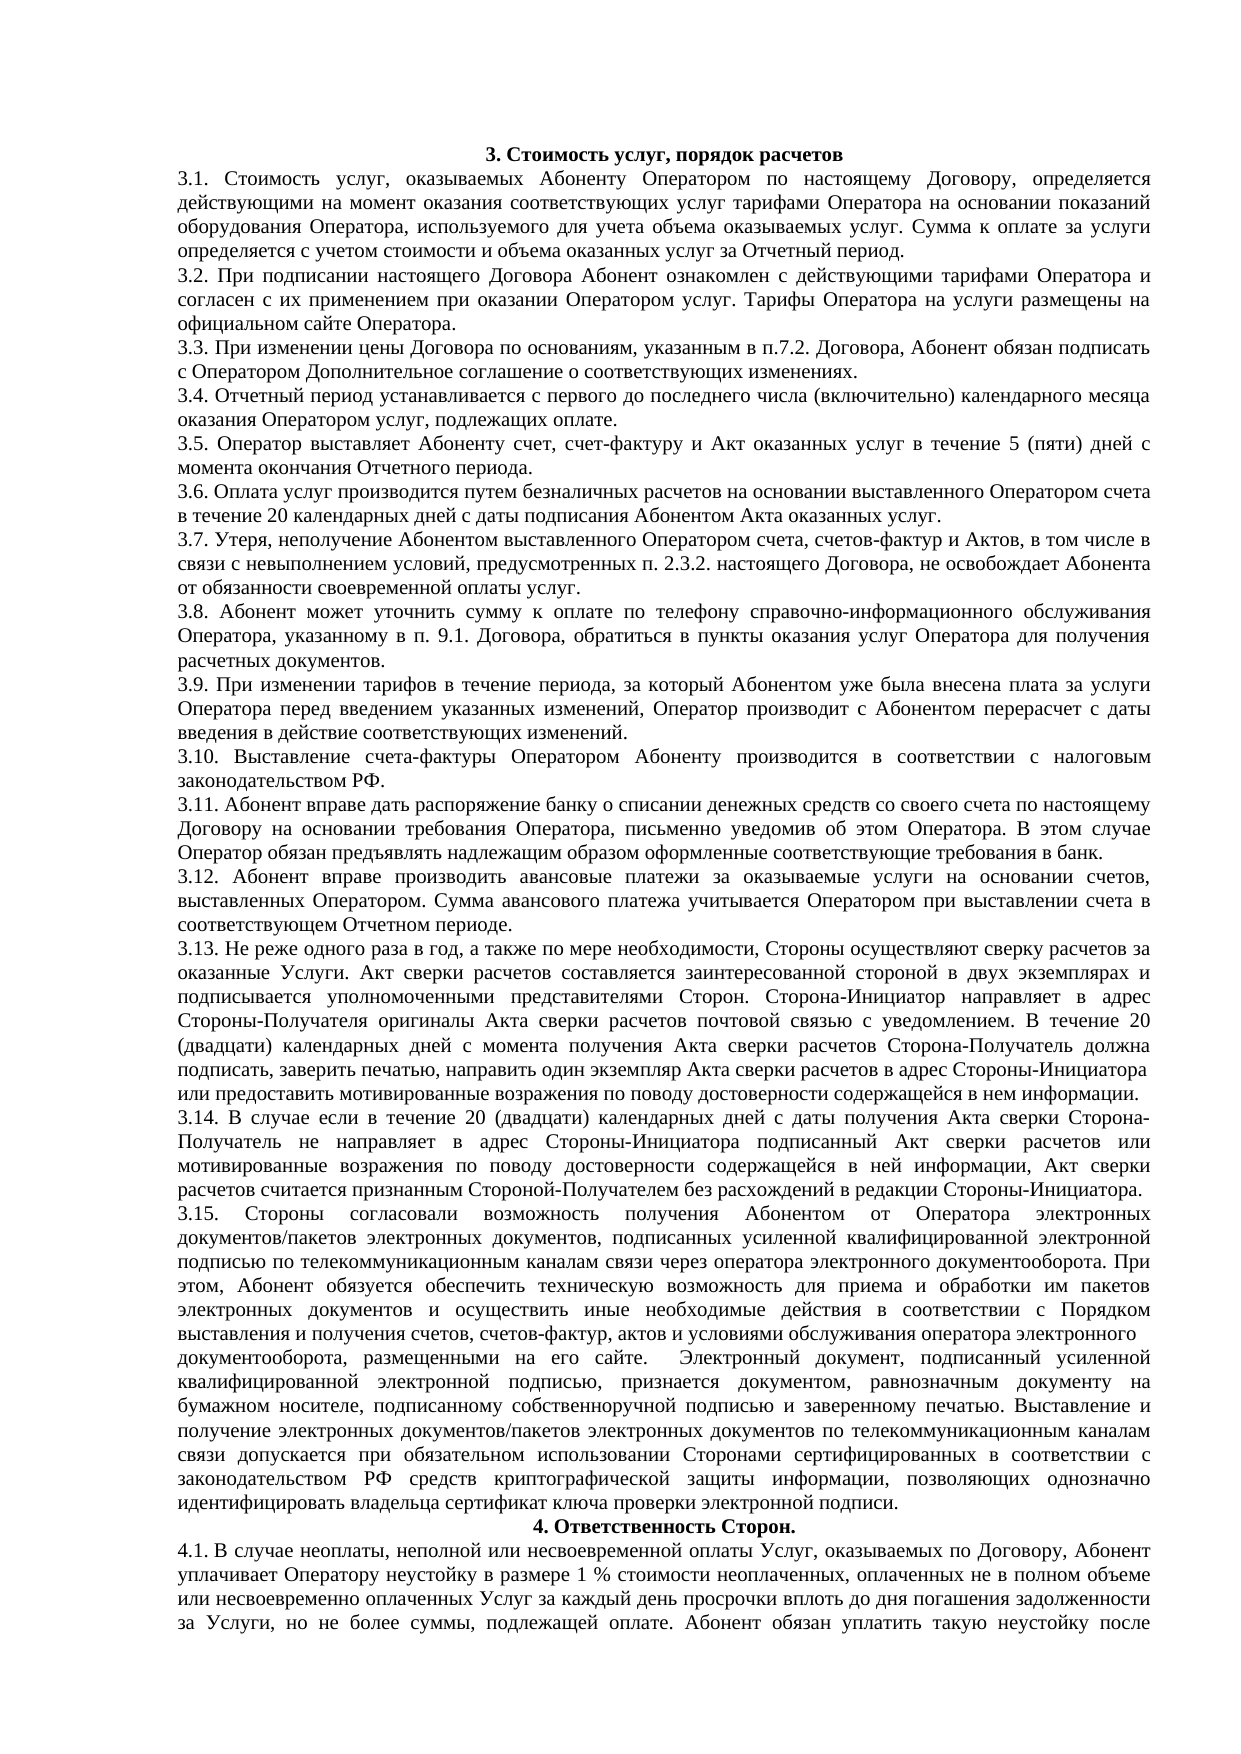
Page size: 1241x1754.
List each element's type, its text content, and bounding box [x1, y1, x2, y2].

text 3.5. Оператор выставляет Абоненту счет, счет-фактуру и Акт оказанных услуг в течение 5 (пяти) дней с момента окончания Отчетного периода. [177, 431, 1152, 479]
text или предоставить мотивированные возражения по поводу достоверности содержащейся в нем информации. [177, 1081, 1152, 1105]
text 3.15. Стороны согласовали возможность получения Абонентом от Оператора электронных документов/пакетов электронных документов, подписанных усиленной квалифицированной электронной подписью по телекоммуникационным каналам связи через оператора электронного документооборота. При этом, Абонент обязуется обеспечить техническую возможность для приема и обработки им пакетов электронных документов и осуществить иные необходимые действия в соответствии с Порядком выставления и получения счетов, счетов-фактур, актов и условиями обслуживания оператора электронного [177, 1201, 1152, 1345]
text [177, 1538, 1152, 1634]
text 3.14. В случае если в течение 20 (двадцати) календарных дней с даты получения Акта сверки Сторона-Получатель не направляет в адрес Стороны-Инициатора подписанный Акт сверки расчетов или мотивированные возражения по поводу достоверности содержащейся в ней информации, Акт сверки расчетов считается признанным Стороной-Получателем без расхождений в редакции Стороны-Инициатора. [177, 1105, 1152, 1201]
text 3.7. Утеря, неполучение Абонентом выставленного Оператором счета, счетов-фактур и Актов, в том числе в связи с невыполнением условий, предусмотренных п. 2.3.2. настоящего Договора, не освобождает Абонента от обязанности своевременной оплаты услуг. [177, 527, 1152, 599]
text 3.2. При подписании настоящего Договора Абонент ознакомлен с действующими тарифами Оператора и согласен с их применением при оказании Оператором услуг. Тарифы Оператора на услуги размещены на официальном сайте Оператора. [177, 262, 1152, 335]
list 3.6. Оплата услуг производится путем безналичных расчетов на основании выставленного Оператором счета в течение 20 календарных дней с даты подписания Абонентом Акта оказанных услуг. [177, 479, 1152, 527]
text 3.13. Не реже одного раза в год, а также по мере необходимости, Стороны осуществляют сверку расчетов за оказанные Услуги. Акт сверки расчетов составляется заинтересованной стороной в двух экземплярах и подписывается уполномоченными представителями Сторон. Сторона-Инициатор направляет в адрес Стороны-Получателя оригиналы Акта сверки расчетов почтовой связью с уведомлением. В течение 20 (двадцати) календарных дней с момента получения Акта сверки расчетов Сторона-Получатель должна подписать, заверить печатью, направить один экземпляр Акта сверки расчетов в адрес Стороны-Инициатора [177, 936, 1152, 1081]
text 3.8. Абонент может уточнить сумму к оплате по телефону справочно-информационного обслуживания Оператора, указанному в п. 9.1. Договора, обратиться в пункты оказания услуг Оператора для получения расчетных документов. [177, 599, 1152, 672]
text 3.9. При изменении тарифов в течение периода, за который Абонентом уже была внесена плата за услуги Оператора перед введением указанных изменений, Оператор производит с Абонентом перерасчет с даты введения в действие соответствующих изменений. [177, 672, 1152, 744]
text 4. Ответственность Сторон. [177, 1514, 1152, 1538]
text 3.10. Выставление счета-фактуры Оператором Абоненту производится в соответствии с налоговым законодательством РФ. [177, 744, 1152, 792]
text документооборота, размещенными на его сайте. Электронный документ, подписанный усиленной квалифицированной электронной подписью, признается документом, равнозначным документу на бумажном носителе, подписанному собственноручной подписью и заверенному печатью. Выставление и получение электронных документов/пакетов электронных документов по телекоммуникационным каналам связи допускается при обязательном использовании Сторонами сертифицированных в соответствии с законодательством РФ средств криптографической защиты информации, позволяющих однозначно идентифицировать владельца сертификат ключа проверки электронной подписи. [177, 1345, 1152, 1514]
text 3.4. Отчетный период устанавливается с первого до последнего числа (включительно) календарного месяца оказания Оператором услуг, подлежащих оплате. [177, 383, 1152, 431]
text 3.3. При изменении цены Договора по основаниям, указанным в п.7.2. Договора, Абонент обязан подписать с Оператором Дополнительное соглашение о соответствующих изменениях. [177, 335, 1152, 383]
text 3.12. Абонент вправе производить авансовые платежи за оказываемые услуги на основании счетов, выставленных Оператором. Сумма авансового платежа учитывается Оператором при выставлении счета в соответствующем Отчетном периоде. [177, 864, 1152, 936]
text 3. Стоимость услуг, порядок расчетов [177, 142, 1152, 166]
text 3.1. Стоимость услуг, оказываемых Абоненту Оператором по настоящему Договору, определяется действующими на момент оказания соответствующих услуг тарифами Оператора на основании показаний оборудования Оператора, используемого для учета объема оказываемых услуг. Сумма к оплате за услуги определяется с учетом стоимости и объема оказанных услуг за Отчетный период. [177, 166, 1152, 262]
text 3.11. Абонент вправе дать распоряжение банку о списании денежных средств со своего счета по настоящему Договору на основании требования Оператора, письменно уведомив об этом Оператора. В этом случае Оператор обязан предъявлять надлежащим образом оформленные соответствующие требования в банк. [177, 792, 1152, 864]
